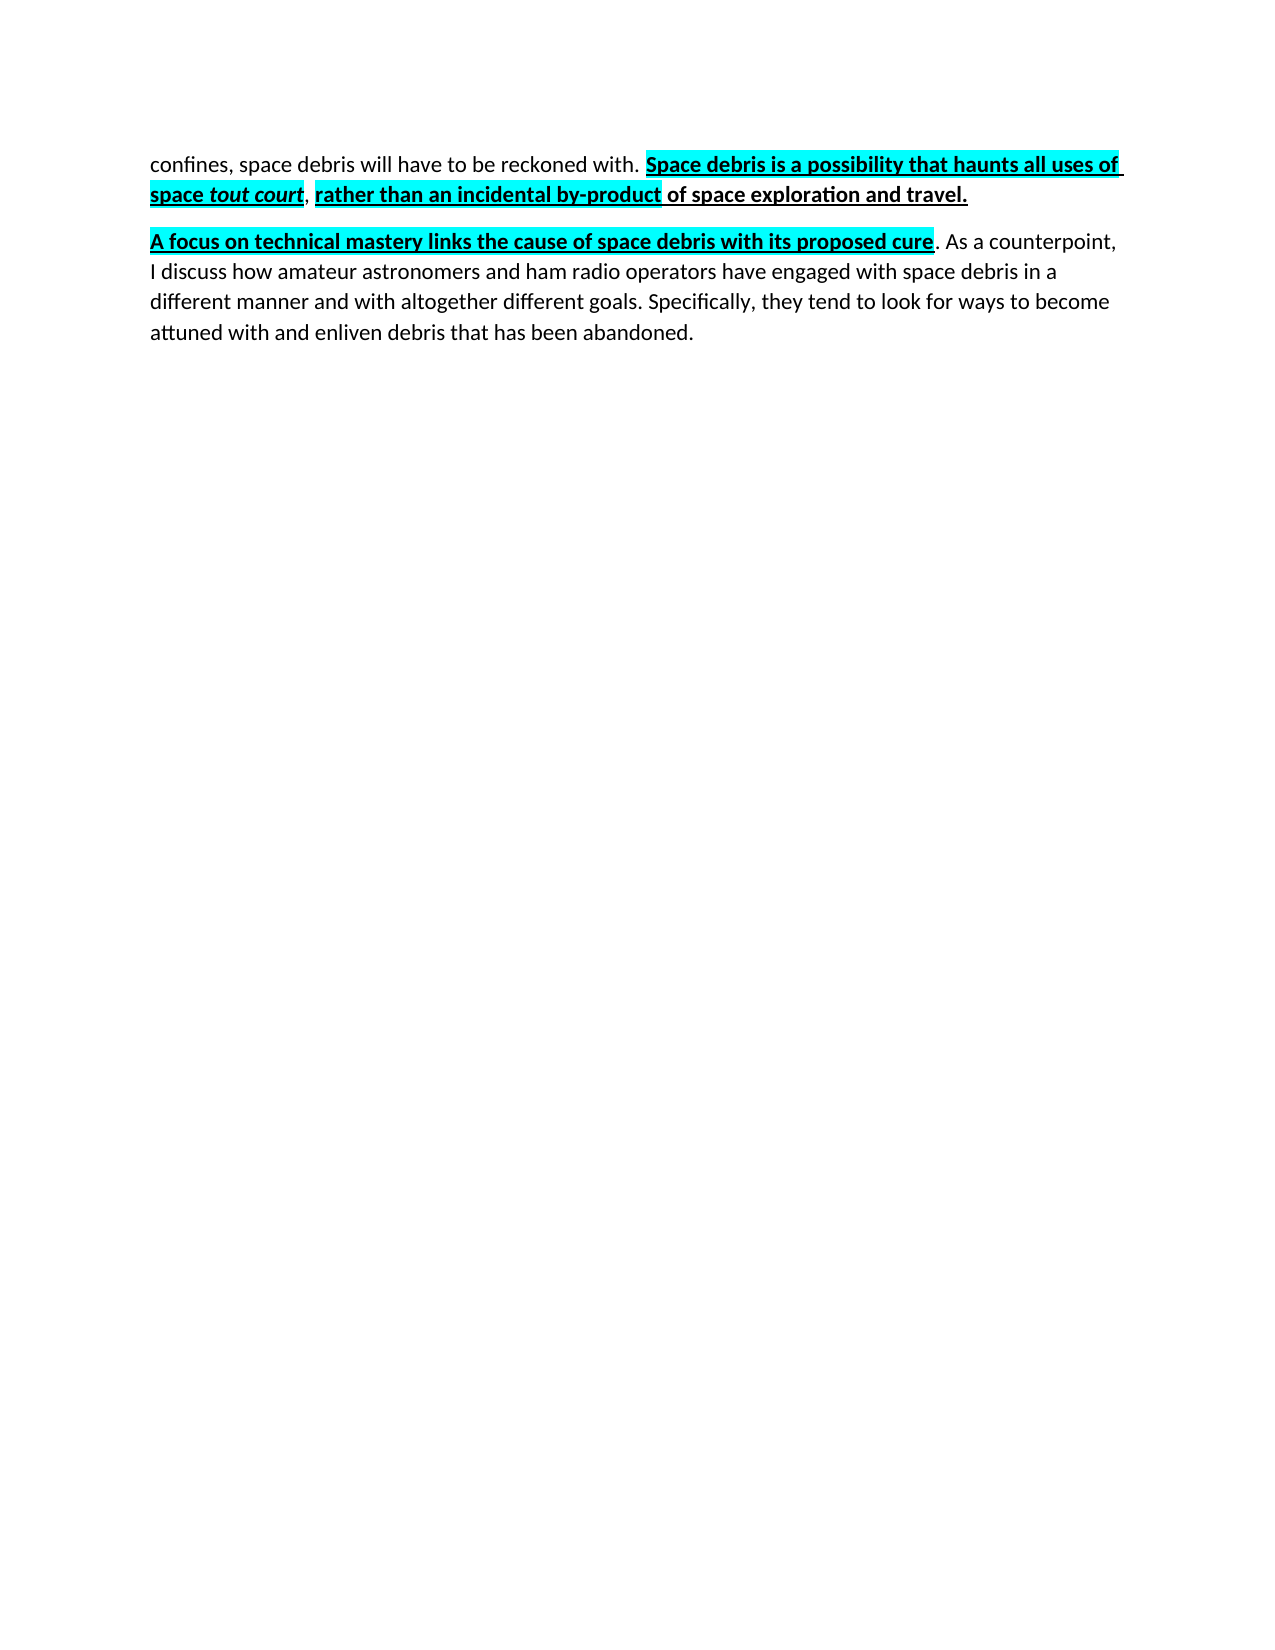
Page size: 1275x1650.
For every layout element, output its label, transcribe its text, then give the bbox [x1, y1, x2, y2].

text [150, 150, 1125, 208]
text A focus on technical mastery links the cause of space debris with its proposed cure. As a counterpoint, I discuss how amateur astronomers and ham radio operators have engaged with space debris in a different manner and with altogether different goals. Specifically, they tend to look for ways to become attuned with and enliven debris that has been abandoned. [150, 227, 1125, 346]
